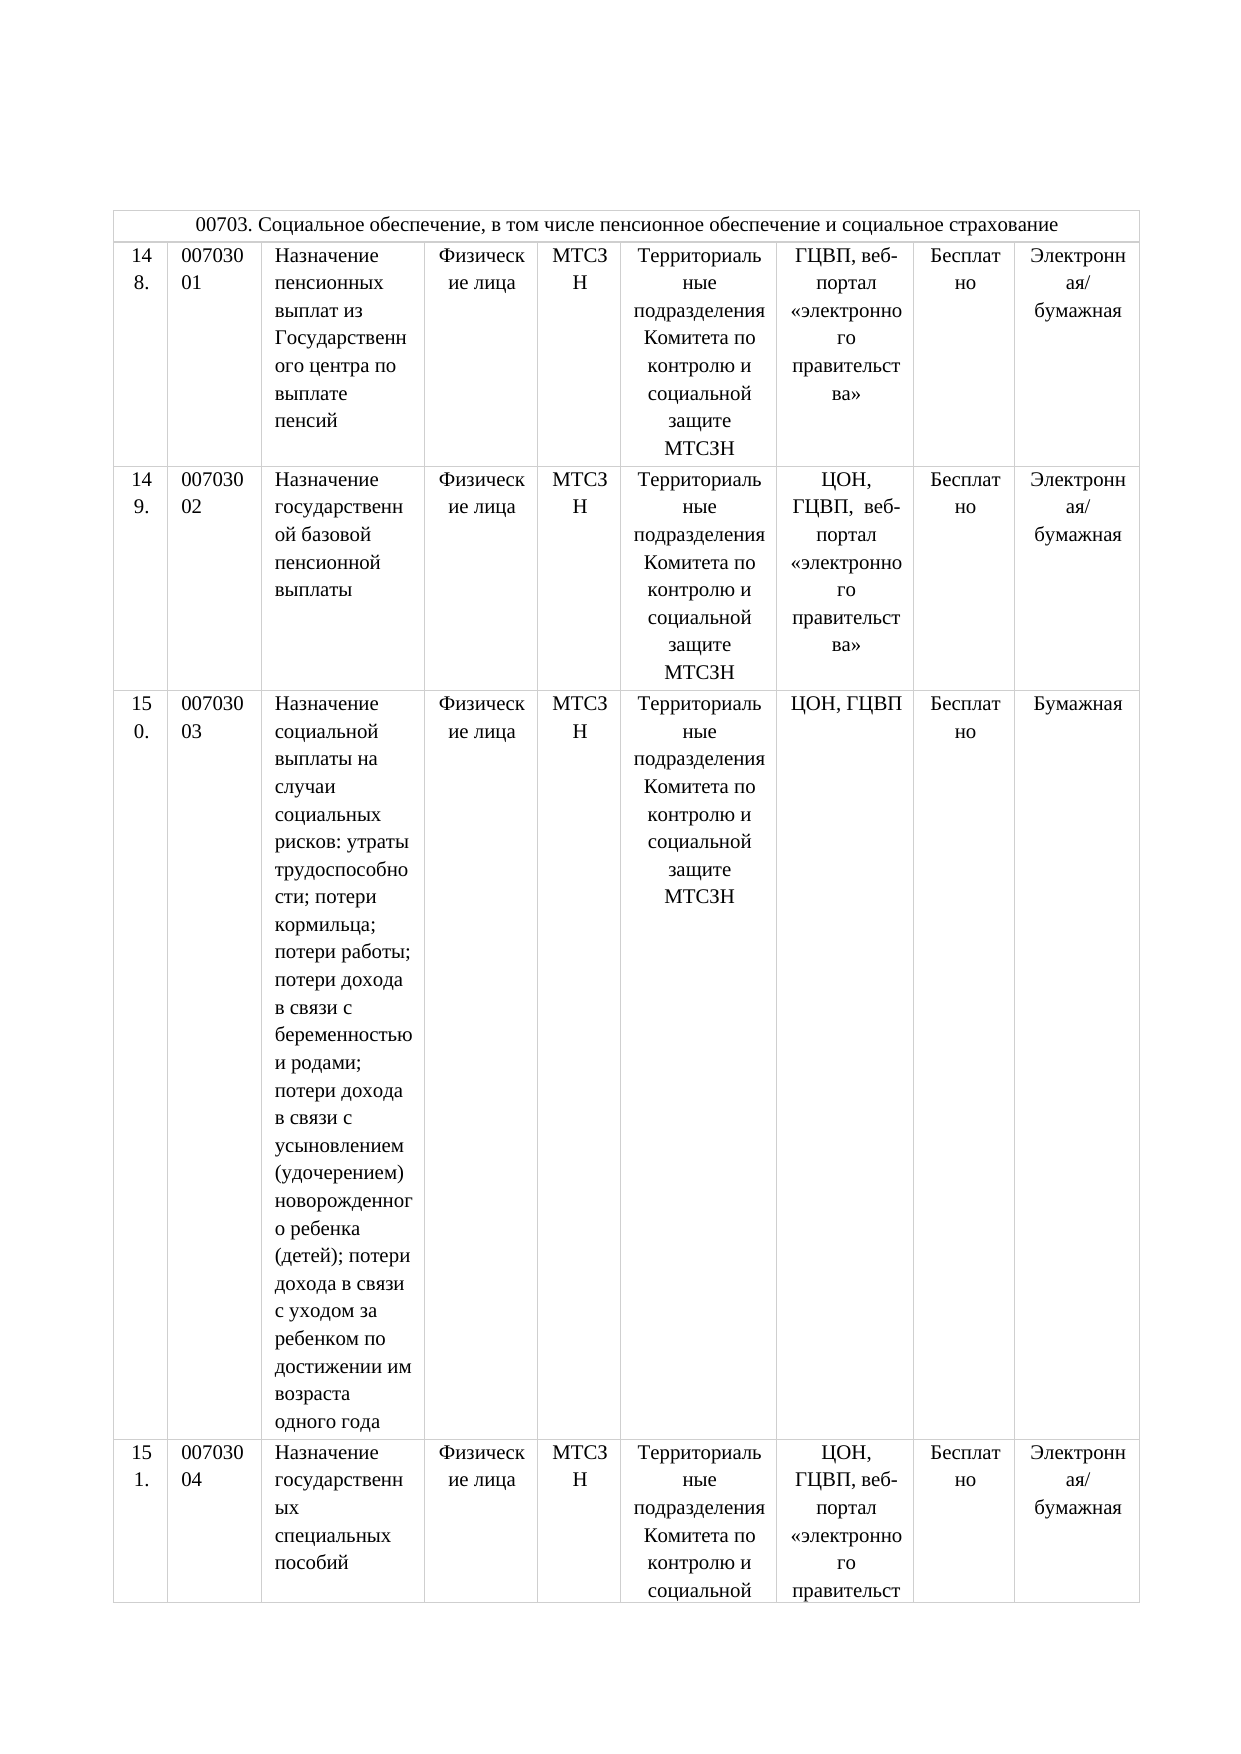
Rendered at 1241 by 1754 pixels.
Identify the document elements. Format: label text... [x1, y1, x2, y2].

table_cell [777, 1440, 913, 1602]
table_cell 149. [114, 467, 167, 690]
table_cell 00703004 [168, 1440, 261, 1602]
table_cell МТСЗН [538, 1440, 620, 1602]
table_cell МТСЗН [538, 691, 620, 1439]
table_cell Бесплатно [914, 467, 1014, 690]
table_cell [1015, 1440, 1139, 1602]
table_cell Физические лица [425, 243, 537, 466]
table_cell 151. [114, 1440, 167, 1602]
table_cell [262, 1440, 424, 1602]
table_cell ЦОН, ГЦВП [777, 691, 913, 1439]
table_cell 148. [114, 243, 167, 466]
table_cell Электронная/ бумажная [1015, 467, 1139, 690]
table_cell Бесплатно [914, 1440, 1014, 1602]
table_cell Назначение социальной выплаты на случаи социальных рисков: утраты трудоспособности; потери кормильца; потери работы; потери дохода в связи с беременностью и родами; потери дохода в связи с усыновлением (удочерением) новорожденного ребенка (детей); потери дохода в связи с уходом за ребенком по достижении им возраста одного года [262, 691, 424, 1439]
table_cell Физические лица [425, 467, 537, 690]
table_cell Назначение пенсионных выплат из Государственного центра по выплате пенсий [262, 243, 424, 466]
table_cell 00703002 [168, 467, 261, 690]
table_cell Электронная/ бумажная [1015, 243, 1139, 466]
table_cell МТСЗН [538, 467, 620, 690]
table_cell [621, 1440, 776, 1602]
table_cell Территориальные подразделения Комитета по контролю и социальной защите МТСЗН [621, 243, 776, 466]
table_cell Территориальные подразделения Комитета по контролю и социальной защите МТСЗН [621, 467, 776, 690]
table_cell Бесплатно [914, 243, 1014, 466]
table_header 00703. Социальное обеспечение, в том числе пенсионное обеспечение и социальное страхование [114, 211, 1139, 241]
table_cell Территориальные подразделения Комитета по контролю и социальной защите МТСЗН [621, 691, 776, 1439]
table_cell Бумажная [1015, 691, 1139, 1439]
table_cell Бесплатно [914, 691, 1014, 1439]
table_cell ГЦВП, веб-портал «электронного правительства» [777, 243, 913, 466]
table_cell Физические лица [425, 1440, 537, 1602]
table_cell ЦОН, ГЦВП, веб-портал «электронного правительства» [777, 467, 913, 690]
table_cell МТСЗН [538, 243, 620, 466]
table_cell Физические лица [425, 691, 537, 1439]
table_cell 00703001 [168, 243, 261, 466]
table_cell Назначение государственной базовой пенсионной выплаты [262, 467, 424, 690]
table_cell 00703003 [168, 691, 261, 1439]
table_cell 150. [114, 691, 167, 1439]
